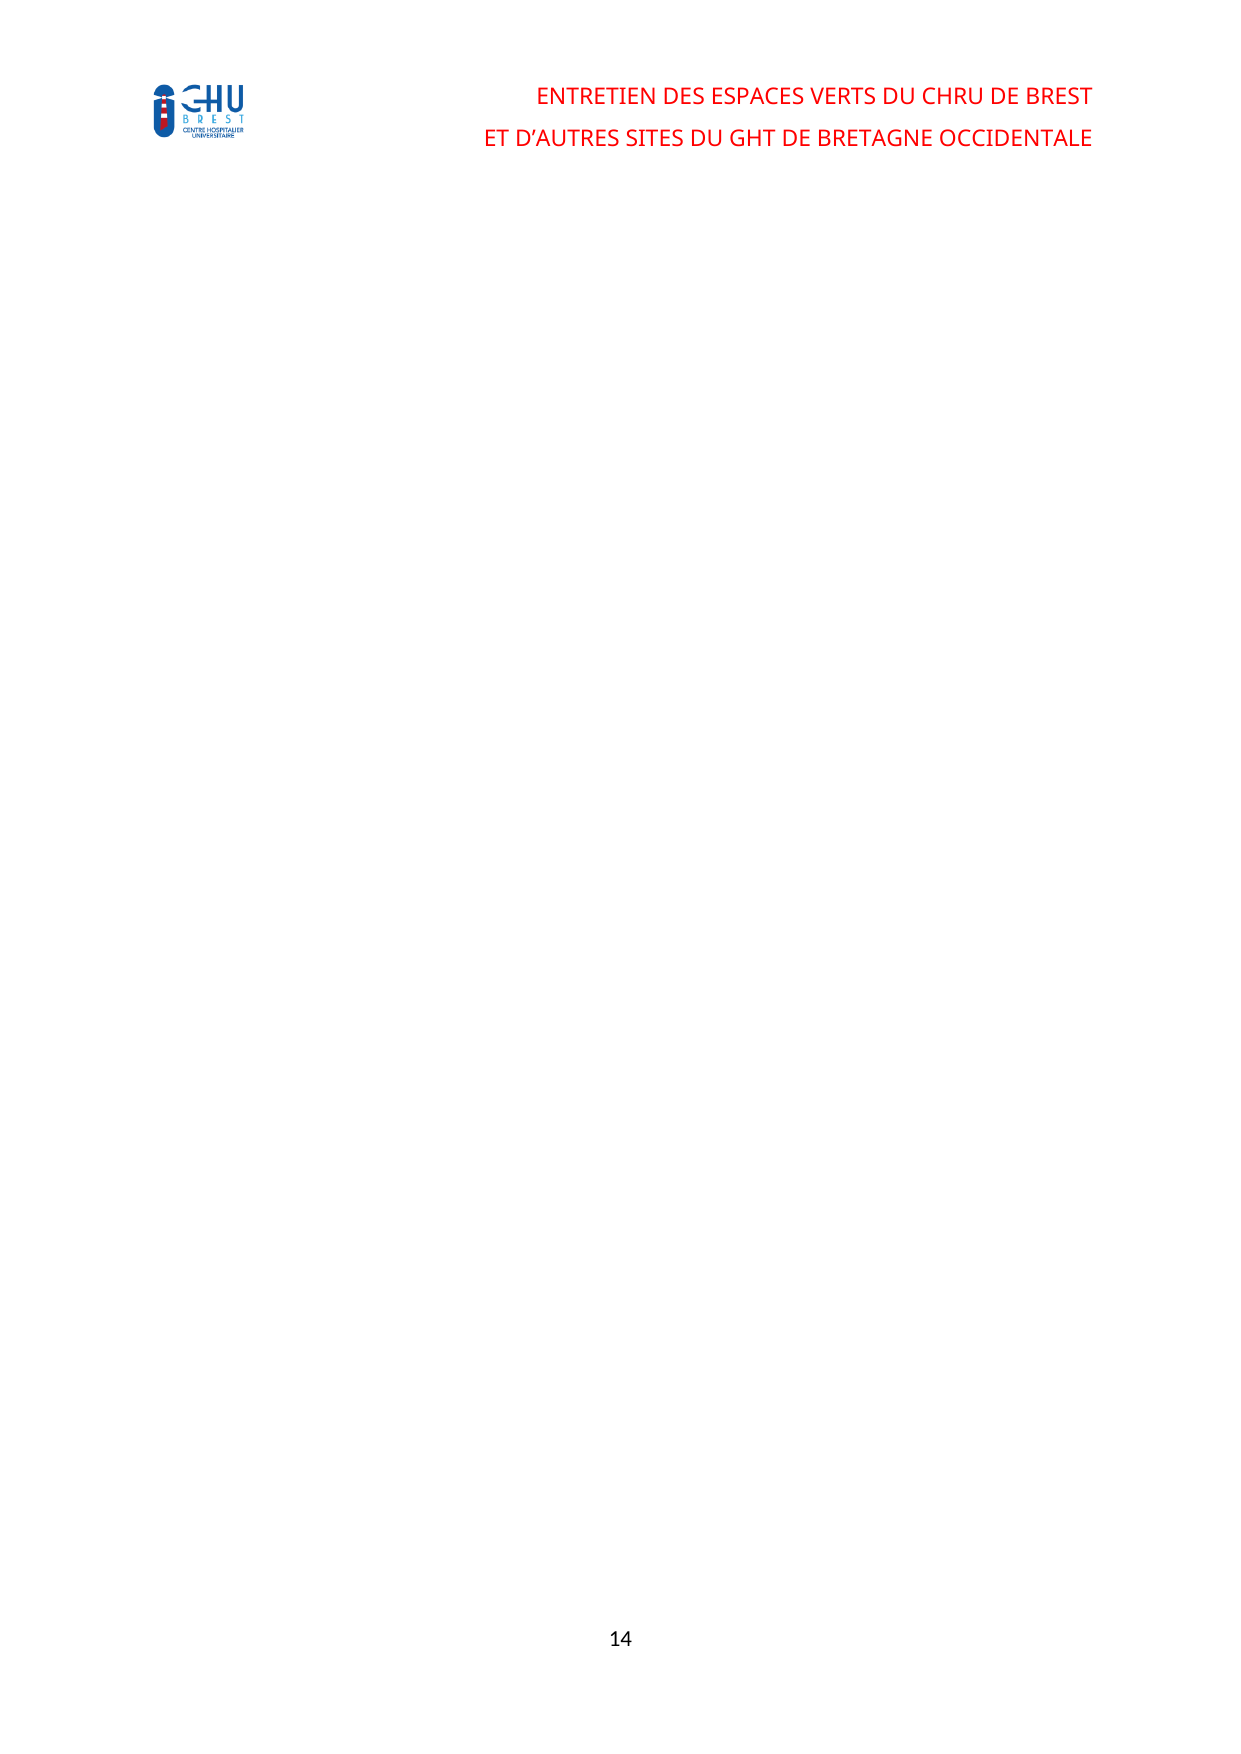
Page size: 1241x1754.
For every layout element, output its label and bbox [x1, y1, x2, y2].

picture [147, 75, 256, 147]
